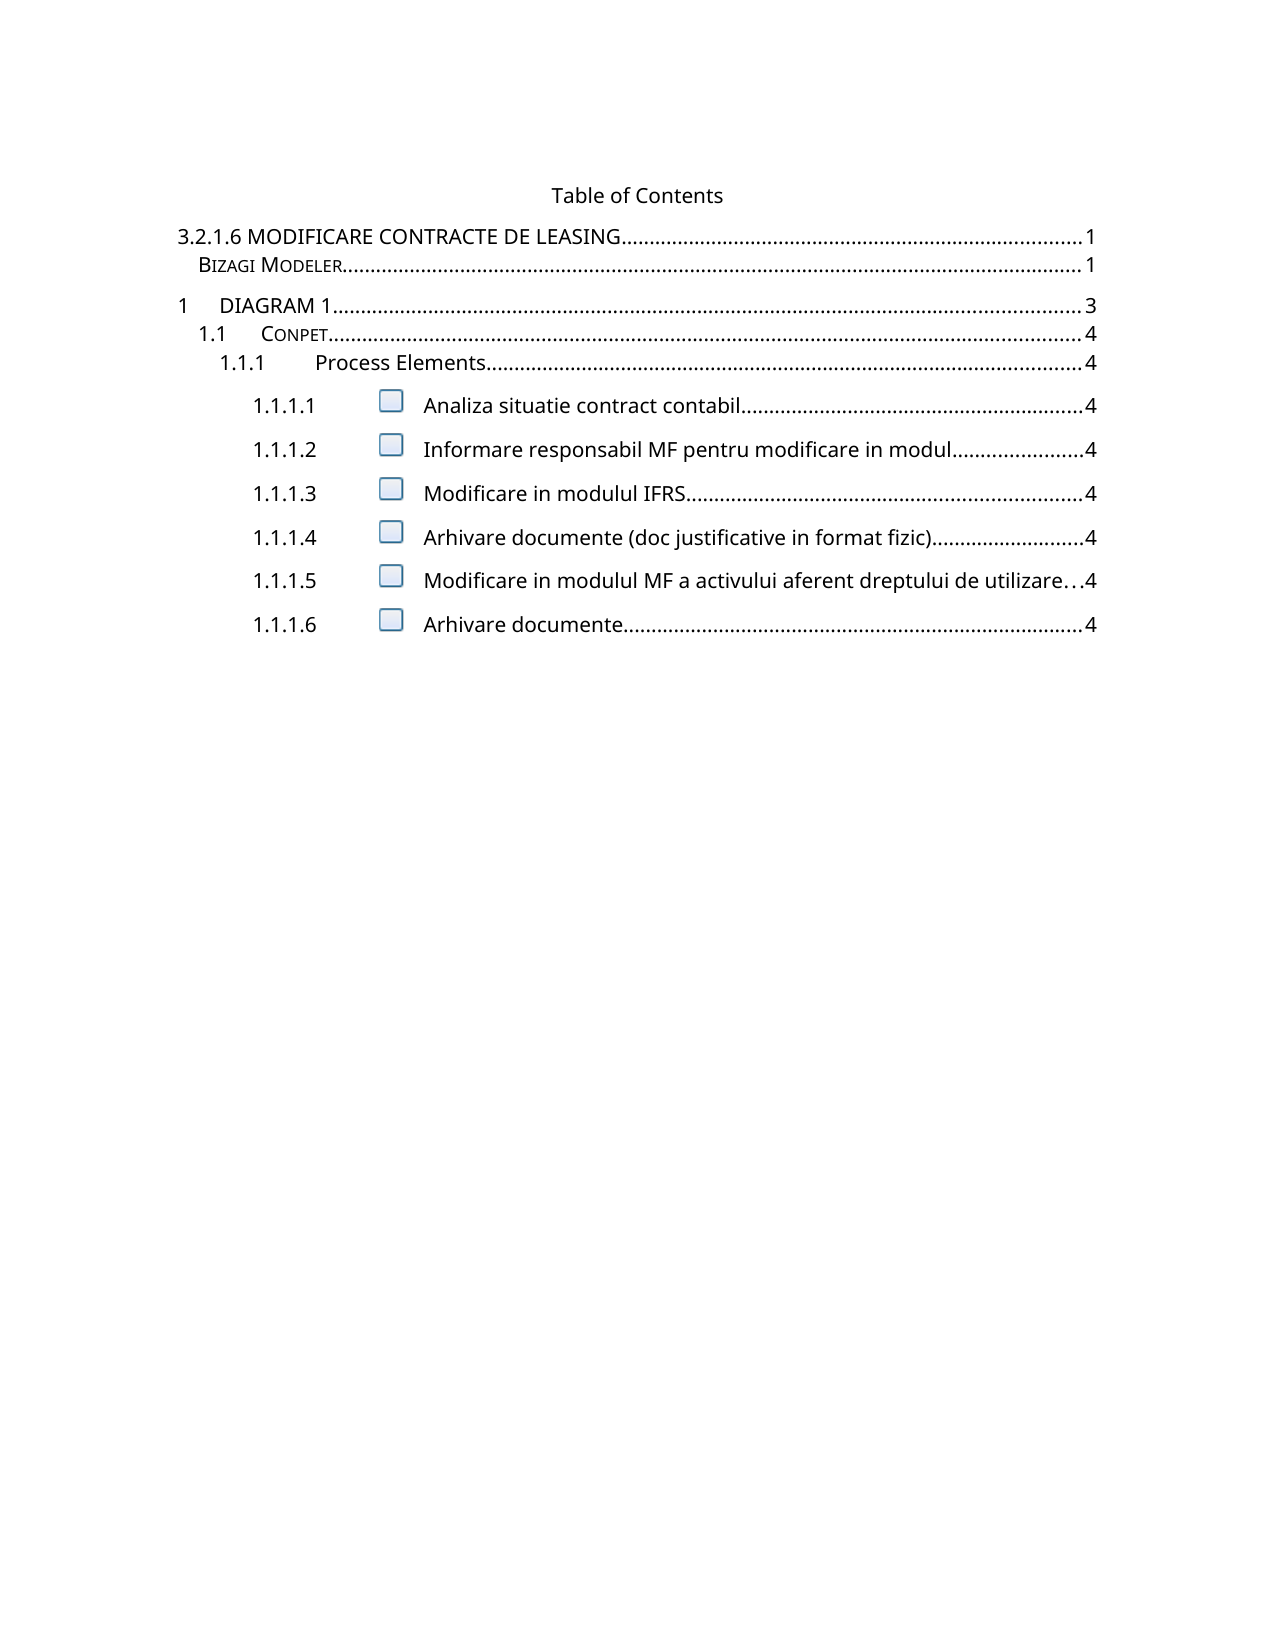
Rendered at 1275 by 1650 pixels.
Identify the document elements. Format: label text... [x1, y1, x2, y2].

text Bizagi Modeler 1 [198, 250, 1098, 279]
picture [379, 520, 405, 545]
picture [379, 476, 405, 502]
picture [379, 432, 405, 458]
text 1.1.1.4 Arhivare documente (doc justificative in format fizic) 4 [252, 520, 1098, 551]
text 3.2.1.6 Modificare contracte de leasing 1 [177, 222, 1098, 250]
text 1.1.1 Process Elements 4 [219, 348, 1098, 376]
picture [379, 607, 405, 633]
text 1 Diagram 1 3 [177, 291, 1098, 319]
picture [379, 563, 405, 589]
text 1.1.1.6 Arhivare documente 4 [252, 607, 1098, 638]
text 1.1.1.3 Modificare in modulul IFRS 4 [252, 476, 1098, 507]
text 1.1.1.1 Analiza situatie contract contabil 4 [252, 389, 1098, 420]
text Table of Contents [177, 181, 1098, 209]
picture [379, 388, 405, 414]
text 1.1.1.2 Informare responsabil MF pentru modificare in modul 4 [252, 433, 1098, 464]
text 1.1 Conpet 4 [198, 319, 1098, 348]
text 1.1.1.5 Modificare in modulul MF a activului aferent dreptului de utilizare 4 [252, 563, 1098, 595]
